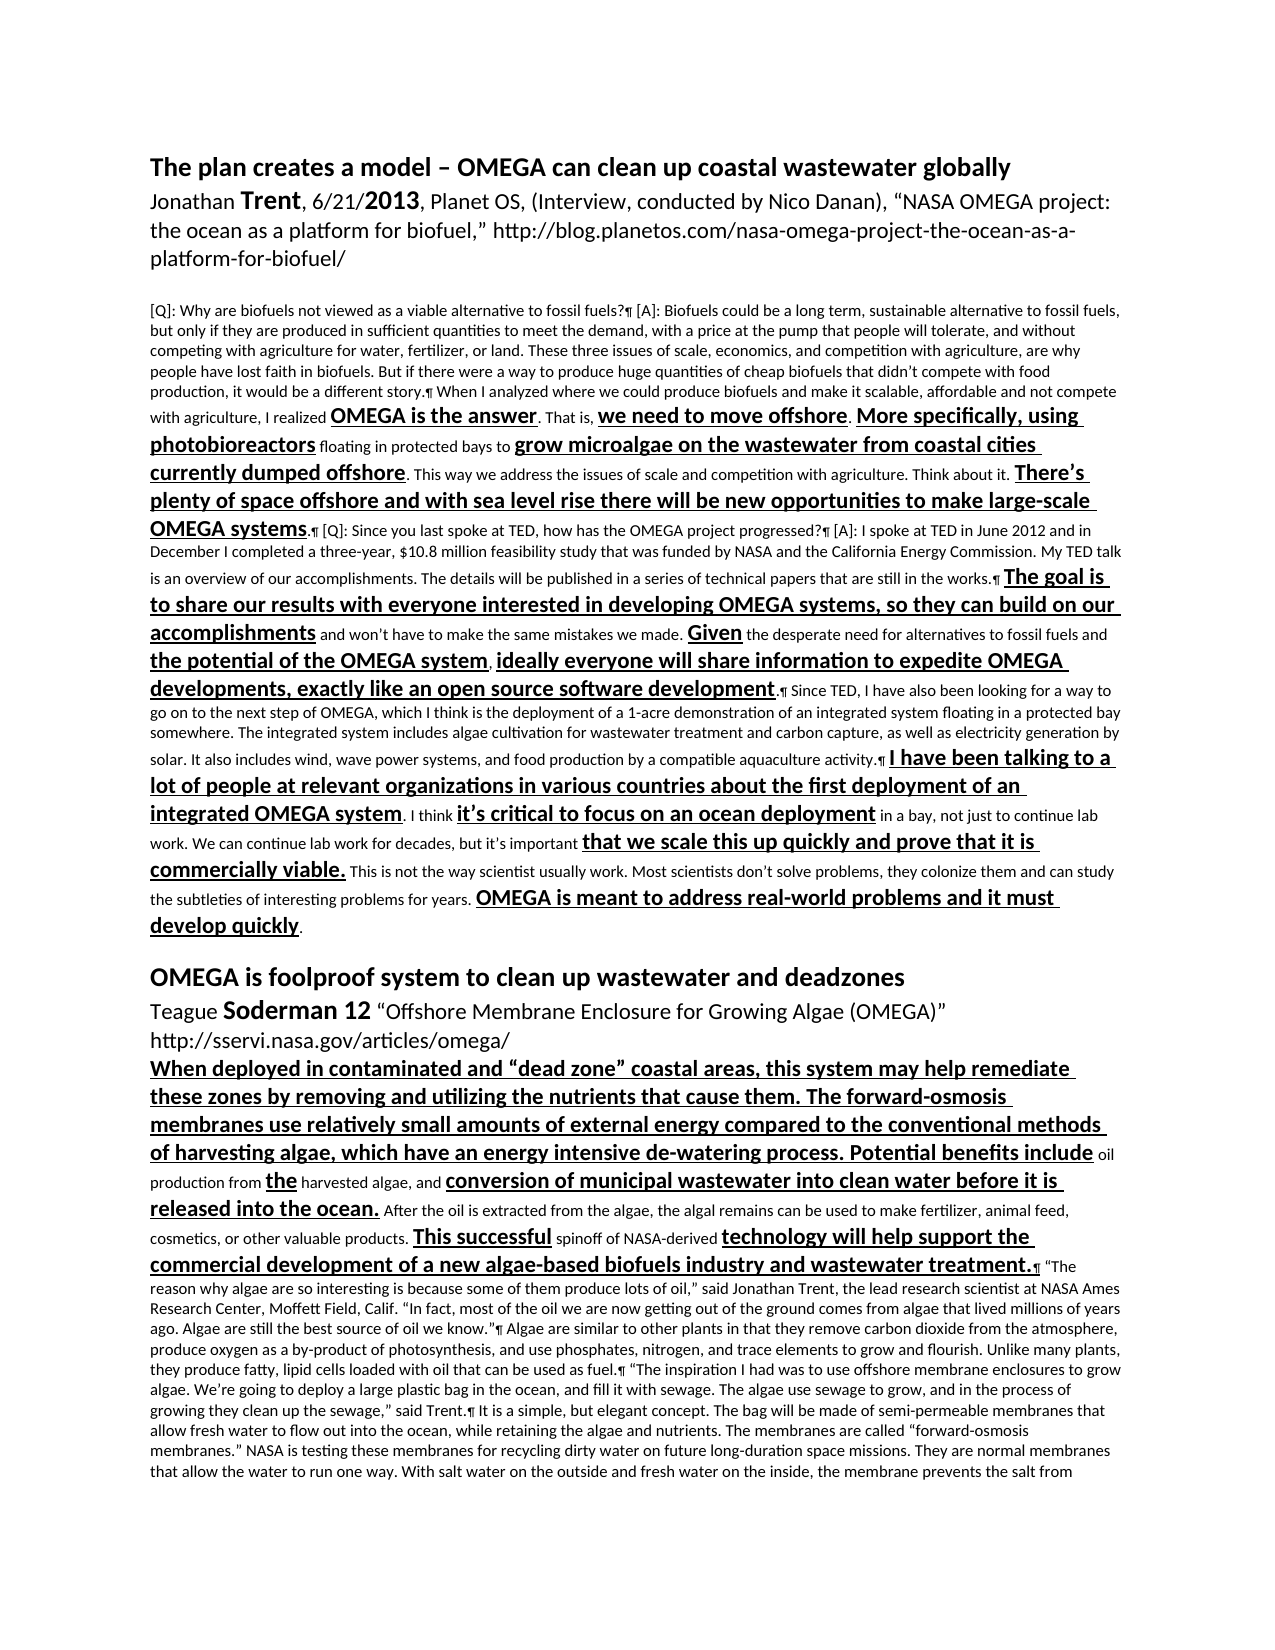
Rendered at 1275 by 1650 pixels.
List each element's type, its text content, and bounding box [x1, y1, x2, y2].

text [150, 1054, 1125, 1481]
text Teague Soderman 12 “Offshore Membrane Enclosure for Growing Algae (OMEGA)” http://sservi.nasa.gov/articles/omega/ [150, 993, 1125, 1054]
subtitle OMEGA is foolproof system to clean up wastewater and deadzones [150, 960, 1125, 993]
subtitle The plan creates a model – OMEGA can clean up coastal wastewater globally [150, 150, 1125, 183]
text Jonathan Trent, 6/21/2013, Planet OS, (Interview, conducted by Nico Danan), “NASA OMEGA project: the ocean as a platform for biofuel,” http://blog.planetos.com/nasa-omega-project-the-ocean-as-a-platform-for-biofuel/ [150, 183, 1125, 272]
text [Q]: Why are biofuels not viewed as a viable alternative to fossil fuels?¶ [A]: Biofuels could be a long term, sustainable alternative to fossil fuels, but only if they are produced in sufficient quantities to meet the demand, with a price at the pump that people will tolerate, and without competing with agriculture for water, fertilizer, or land. These three issues of scale, economics, and competition with agriculture, are why people have lost faith in biofuels. But if there were a way to produce huge quantities of cheap biofuels that didn’t compete with food production, it would be a different story.¶ When I analyzed where we could produce biofuels and make it scalable, affordable and not compete with agriculture, I realized OMEGA is the answer. That is, we need to move offshore. More specifically, using photobioreactors floating in protected bays to grow microalgae on the wastewater from coastal cities currently dumped offshore. This way we address the issues of scale and competition with agriculture. Think about it. There’s plenty of space offshore and with sea level rise there will be new opportunities to make large-scale OMEGA systems.¶ [Q]: Since you last spoke at TED, how has the OMEGA project progressed?¶ [A]: I spoke at TED in June 2012 and in December I completed a three-year, $10.8 million feasibility study that was funded by NASA and the California Energy Commission. My TED talk is an overview of our accomplishments. The details will be published in a series of technical papers that are still in the works.¶ The goal is to share our results with everyone interested in developing OMEGA systems, so they can build on our accomplishments and won’t have to make the same mistakes we made. Given the desperate need for alternatives to fossil fuels and the potential of the OMEGA system, ideally everyone will share information to expedite OMEGA developments, exactly like an open source software development.¶ Since TED, I have also been looking for a way to go on to the next step of OMEGA, which I think is the deployment of a 1-acre demonstration of an integrated system floating in a protected bay somewhere. The integrated system includes algae cultivation for wastewater treatment and carbon capture, as well as electricity generation by solar. It also includes wind, wave power systems, and food production by a compatible aquaculture activity.¶ I have been talking to a lot of people at relevant organizations in various countries about the first deployment of an integrated OMEGA system. I think it’s critical to focus on an ocean deployment in a bay, not just to continue lab work. We can continue lab work for decades, but it’s important that we scale this up quickly and prove that it is commercially viable. This is not the way scientist usually work. Most scientists don’t solve problems, they colonize them and can study the subtleties of interesting problems for years. OMEGA is meant to address real-world problems and it must develop quickly. [150, 300, 1125, 939]
